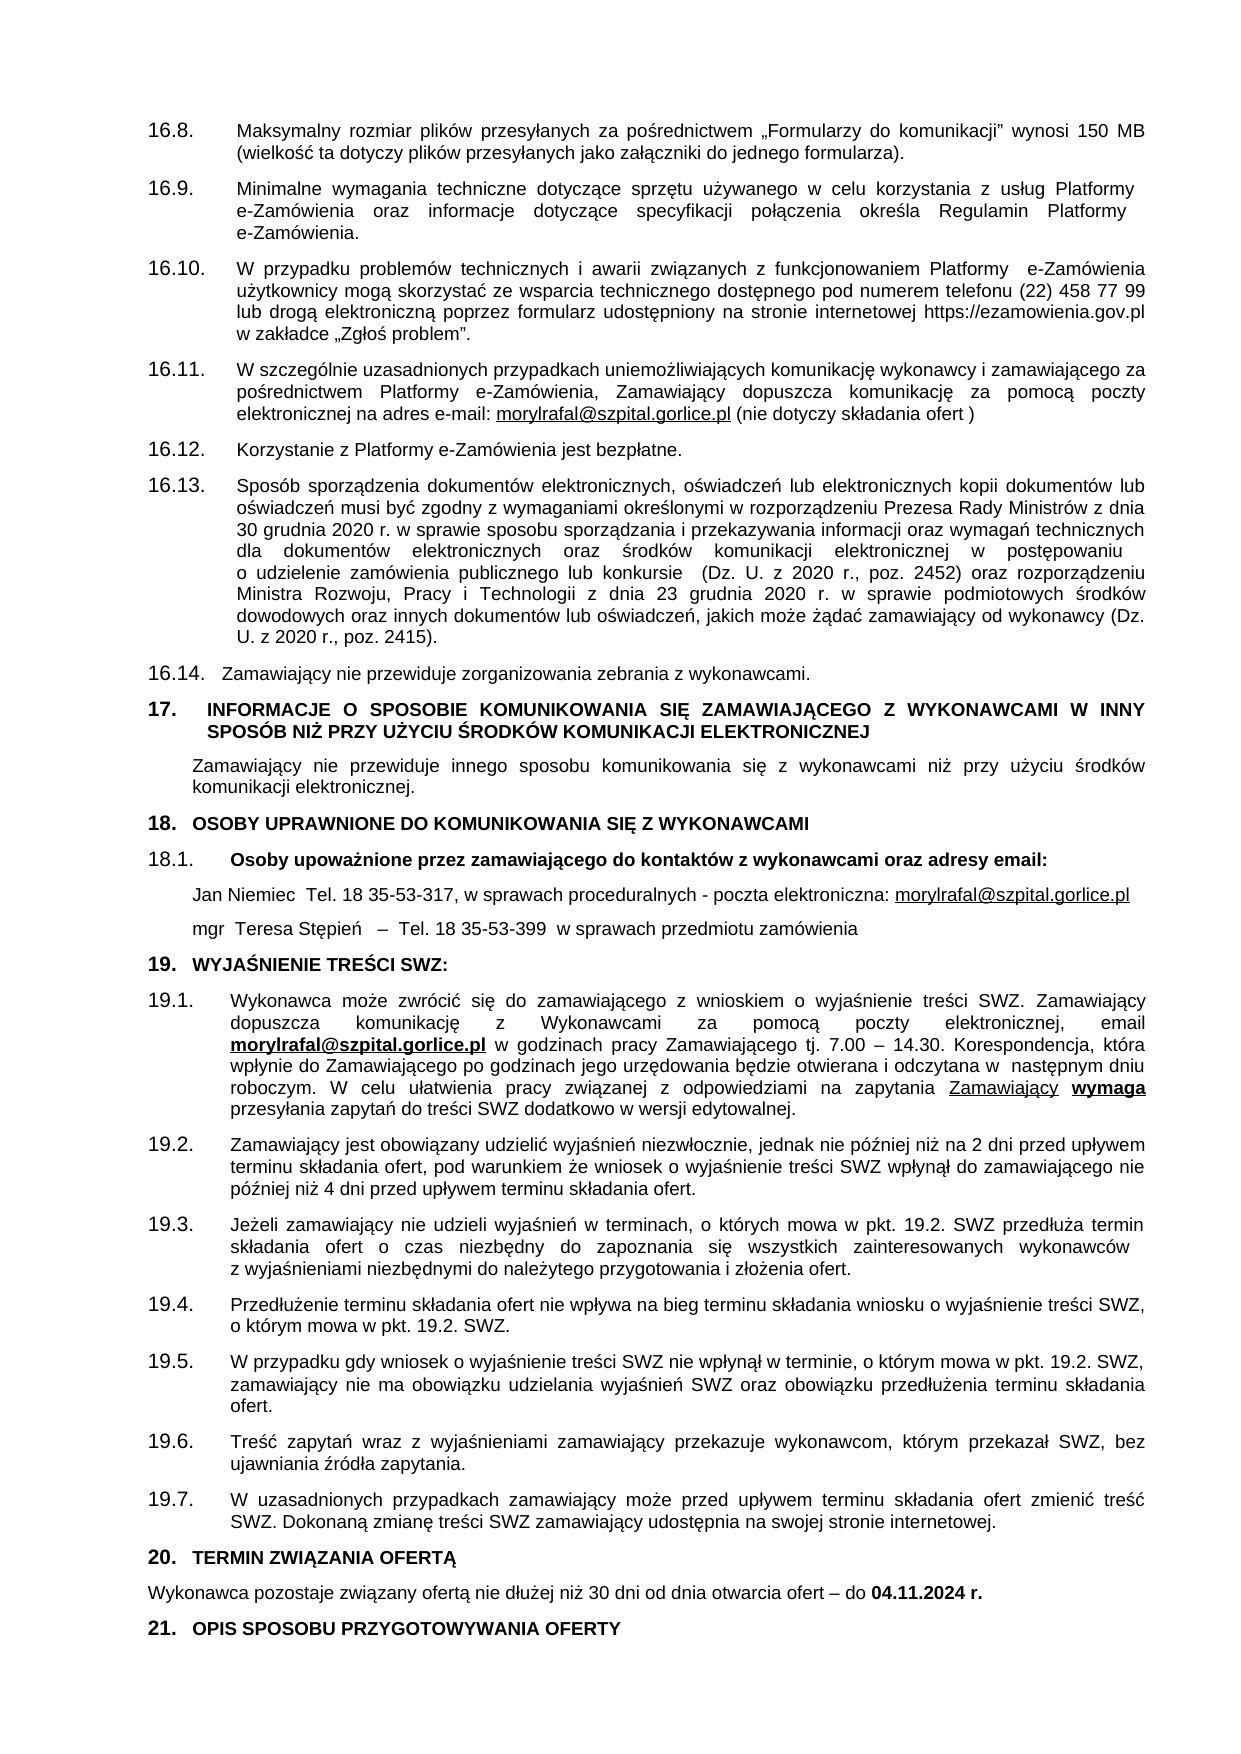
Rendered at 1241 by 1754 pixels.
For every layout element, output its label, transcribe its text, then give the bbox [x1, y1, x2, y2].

text Wykonawca może zwrócić się do zamawiającego z wnioskiem o wyjaśnienie treści SWZ. Zamawiający dopuszcza komunikację z Wykonawcami za pomocą poczty elektronicznej, email morylrafal@szpital.gorlice.pl w godzinach pracy Zamawiającego tj. 7.00 – 14.30. Korespondencja, która wpłynie do Zamawiającego po godzinach jego urzędowania będzie otwierana i odczytana w następnym dniu roboczym. W celu ułatwienia pracy związanej z odpowiedziami na zapytania Zamawiający wymaga przesyłania zapytań do treści SWZ dodatkowo w wersji edytowalnej. [148, 988, 1146, 1120]
text TERMIN ZWIĄZANIA OFERTĄ [148, 1545, 1146, 1569]
text Maksymalny rozmiar plików przesyłanych za pośrednictwem „Formularzy do komunikacji” wynosi 150 MB (wielkość ta dotyczy plików przesyłanych jako załączniki do jednego formularza). [148, 118, 1146, 164]
text INFORMACJE O SPOSOBIE KOMUNIKOWANIA SIĘ ZAMAWIAJĄCEGO Z WYKONAWCAMI W INNY SPOSÓB NIŻ PRZY UŻYCIU ŚRODKÓW KOMUNIKACJI ELEKTRONICZNEJ [148, 697, 1146, 742]
text Zamawiający nie przewiduje zorganizowania zebrania z wykonawcami. [148, 660, 1146, 684]
text W przypadku gdy wniosek o wyjaśnienie treści SWZ nie wpłynął w terminie, o którym mowa w pkt. 19.2. SWZ, zamawiający nie ma obowiązku udzielania wyjaśnień SWZ oraz obowiązku przedłużenia terminu składania ofert. [148, 1349, 1146, 1416]
text W szczególnie uzasadnionych przypadkach uniemożliwiających komunikację wykonawcy i zamawiającego za pośrednictwem Platformy e-Zamówienia, Zamawiający dopuszcza komunikację za pomocą poczty elektronicznej na adres e-mail: morylrafal@szpital.gorlice.pl (nie dotyczy składania ofert ) [148, 357, 1146, 424]
text Sposób sporządzenia dokumentów elektronicznych, oświadczeń lub elektronicznych kopii dokumentów lub oświadczeń musi być zgodny z wymaganiami określonymi w rozporządzeniu Prezesa Rady Ministrów z dnia 30 grudnia 2020 r. w sprawie sposobu sporządzania i przekazywania informacji oraz wymagań technicznych dla dokumentów elektronicznych oraz środków komunikacji elektronicznej w postępowaniu o udzielenie zamówienia publicznego lub konkursie (Dz. U. z 2020 r., poz. 2452) oraz rozporządzeniu Ministra Rozwoju, Pracy i Technologii z dnia 23 grudnia 2020 r. w sprawie podmiotowych środków dowodowych oraz innych dokumentów lub oświadczeń, jakich może żądać zamawiający od wykonawcy (Dz. U. z 2020 r., poz. 2415). [148, 473, 1146, 648]
text Przedłużenie terminu składania ofert nie wpływa na bieg terminu składania wniosku o wyjaśnienie treści SWZ, o którym mowa w pkt. 19.2. SWZ. [148, 1291, 1146, 1337]
text WYJAŚNIENIE TREŚCI SWZ: [148, 951, 1146, 975]
text Treść zapytań wraz z wyjaśnieniami zamawiający przekazuje wykonawcom, którym przekazał SWZ, bez ujawniania źródła zapytania. [148, 1429, 1146, 1474]
text Jan Niemiec Tel. 18 35-53-317, w sprawach proceduralnych - poczta elektroniczna: morylrafal@szpital.gorlice.pl [192, 883, 1146, 905]
text OPIS SPOSOBU PRZYGOTOWYWANIA OFERTY [148, 1616, 1146, 1639]
text Osoby upoważnione przez zamawiającego do kontaktów z wykonawcami oraz adresy email: [148, 847, 1146, 871]
text W przypadku problemów technicznych i awarii związanych z funkcjonowaniem Platformy e-Zamówienia użytkownicy mogą skorzystać ze wsparcia technicznego dostępnego pod numerem telefonu (22) 458 77 99 lub drogą elektroniczną poprzez formularz udostępniony na stronie internetowej https://ezamowienia.gov.pl w zakładce „Zgłoś problem”. [148, 256, 1146, 344]
text Wykonawca pozostaje związany ofertą nie dłużej niż 30 dni od dnia otwarcia ofert – do 04.11.2024 r. [148, 1581, 1146, 1603]
text Jeżeli zamawiający nie udzieli wyjaśnień w terminach, o których mowa w pkt. 19.2. SWZ przedłuża termin składania ofert o czas niezbędny do zapoznania się wszystkich zainteresowanych wykonawców z wyjaśnieniami niezbędnymi do należytego przygotowania i złożenia ofert. [148, 1212, 1146, 1279]
text Zamawiający nie przewiduje innego sposobu komunikowania się z wykonawcami niż przy użyciu środków komunikacji elektronicznej. [192, 755, 1146, 798]
text W uzasadnionych przypadkach zamawiający może przed upływem terminu składania ofert zmienić treść SWZ. Dokonaną zmianę treści SWZ zamawiający udostępnia na swojej stronie internetowej. [148, 1487, 1146, 1532]
text mgr Teresa Stępień – Tel. 18 35-53-399 w sprawach przedmiotu zamówienia [192, 917, 1146, 939]
text Korzystanie z Platformy e-Zamówienia jest bezpłatne. [148, 436, 1146, 460]
text OSOBY UPRAWNIONE DO KOMUNIKOWANIA SIĘ Z WYKONAWCAMI [148, 810, 1146, 834]
text Minimalne wymagania techniczne dotyczące sprzętu używanego w celu korzystania z usług Platformy e-Zamówienia oraz informacje dotyczące specyfikacji połączenia określa Regulamin Platformy e-Zamówienia. [148, 176, 1146, 243]
text Zamawiający jest obowiązany udzielić wyjaśnień niezwłocznie, jednak nie później niż na 2 dni przed upływem terminu składania ofert, pod warunkiem że wniosek o wyjaśnienie treści SWZ wpłynął do zamawiającego nie później niż 4 dni przed upływem terminu składania ofert. [148, 1132, 1146, 1199]
